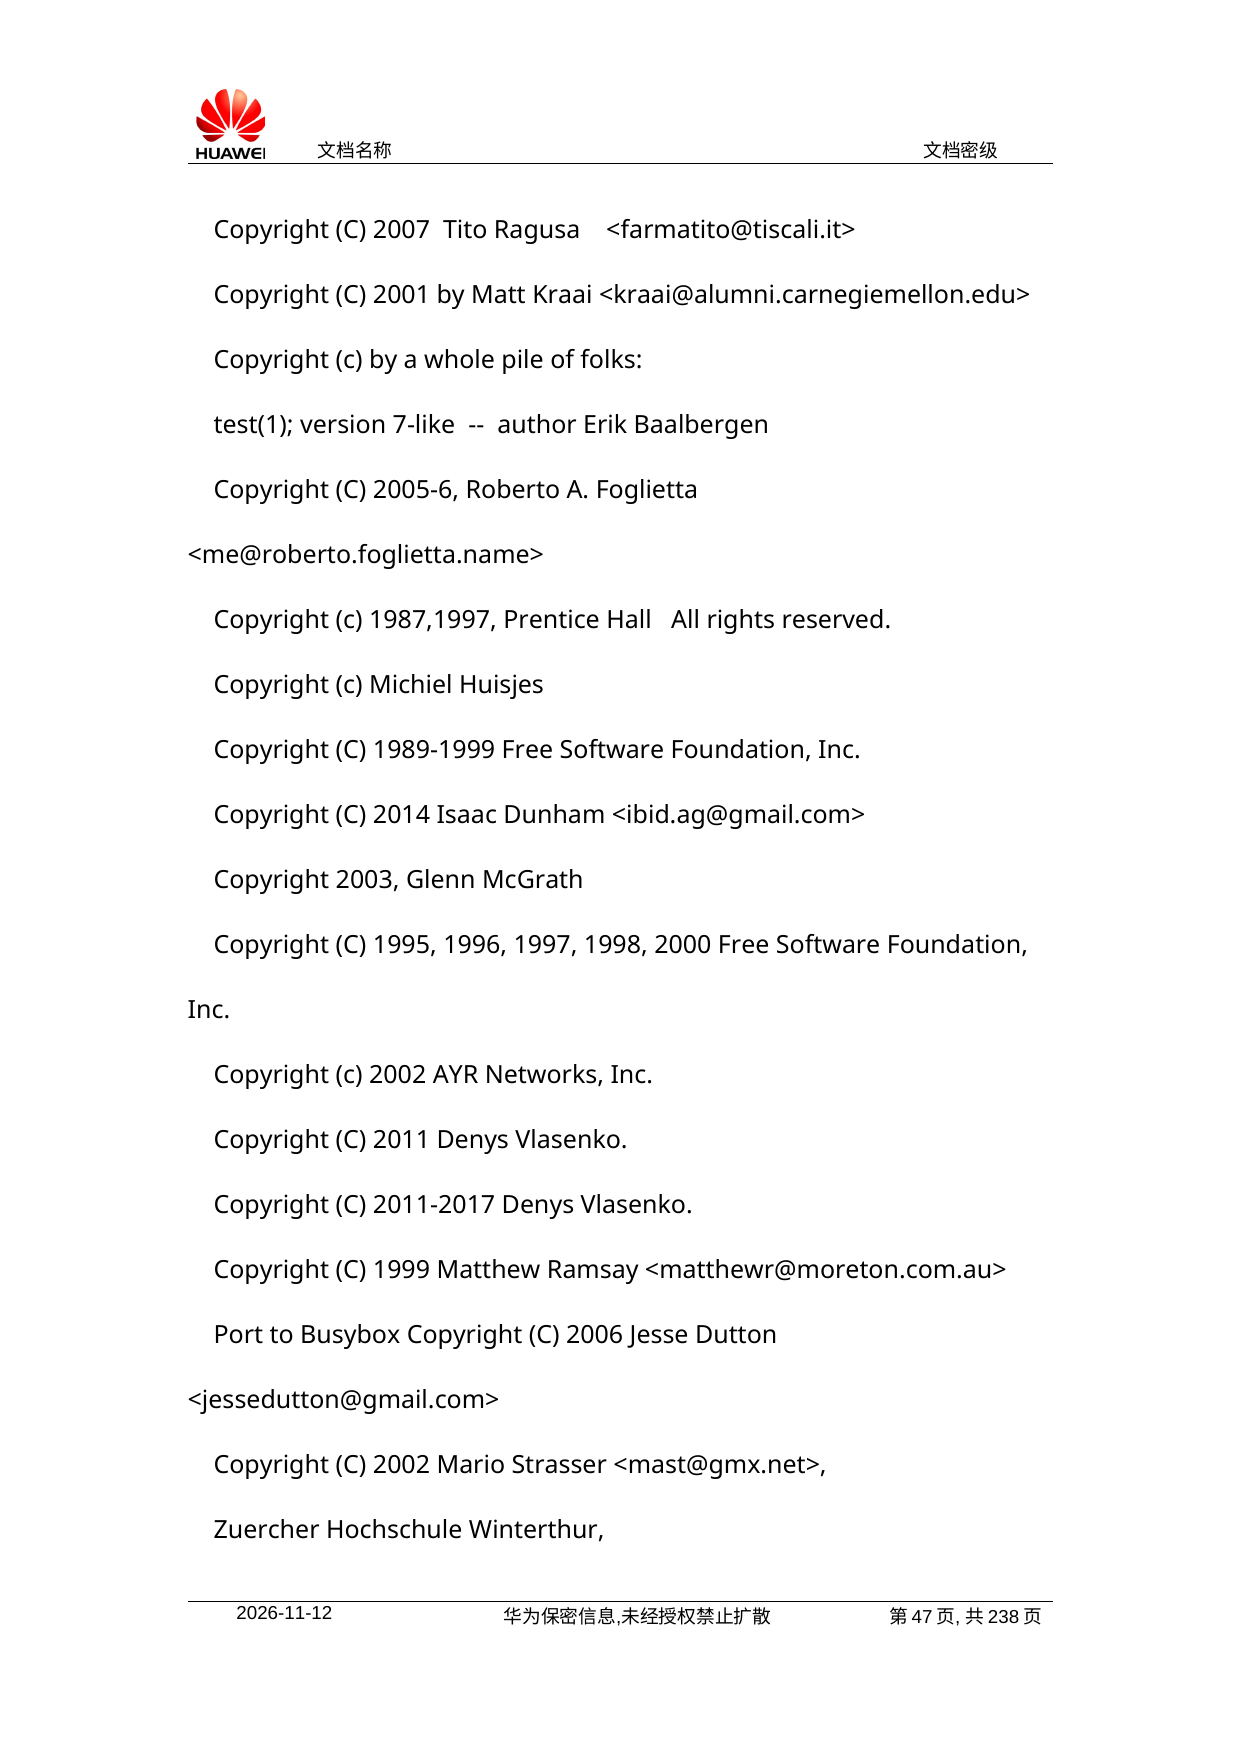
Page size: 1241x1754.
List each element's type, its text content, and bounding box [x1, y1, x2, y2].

text Copyright (C) 2001 by Matt Kraai <kraai@alumni.carnegiemellon.edu> [187, 261, 1053, 326]
text Copyright (c) 1987,1997, Prentice Hall All rights reserved. [187, 586, 1053, 651]
text Copyright (C) 2002 Mario Strasser <mast@gmx.net>, [187, 1431, 1053, 1496]
text Port to Busybox Copyright (C) 2006 Jesse Dutton <jessedutton@gmail.com> [187, 1301, 1053, 1431]
text Copyright (C) 1995, 1996, 1997, 1998, 2000 Free Software Foundation, Inc. [187, 911, 1053, 1041]
text test(1); version 7-like -- author Erik Baalbergen [187, 391, 1053, 456]
text Copyright (C) 2011 Denys Vlasenko. [187, 1106, 1053, 1171]
picture [196, 89, 265, 159]
text Copyright (c) by a whole pile of folks: [187, 326, 1053, 391]
text Copyright 2003, Glenn McGrath [187, 846, 1053, 911]
text Copyright (c) Michiel Huisjes [187, 651, 1053, 716]
text Copyright (C) 1989-1999 Free Software Foundation, Inc. [187, 716, 1053, 781]
text Copyright (C) 2011-2017 Denys Vlasenko. [187, 1171, 1053, 1236]
text Copyright (C) 1999 Matthew Ramsay <matthewr@moreton.com.au> [187, 1236, 1053, 1301]
text Zuercher Hochschule Winterthur, [187, 1496, 1053, 1561]
text Copyright (C) 2007 Tito Ragusa <farmatito@tiscali.it> [187, 196, 1053, 261]
text Copyright (c) 2002 AYR Networks, Inc. [187, 1041, 1053, 1106]
text Copyright (C) 2014 Isaac Dunham <ibid.ag@gmail.com> [187, 781, 1053, 846]
text Copyright (C) 2005-6, Roberto A. Foglietta <me@roberto.foglietta.name> [187, 456, 1053, 586]
